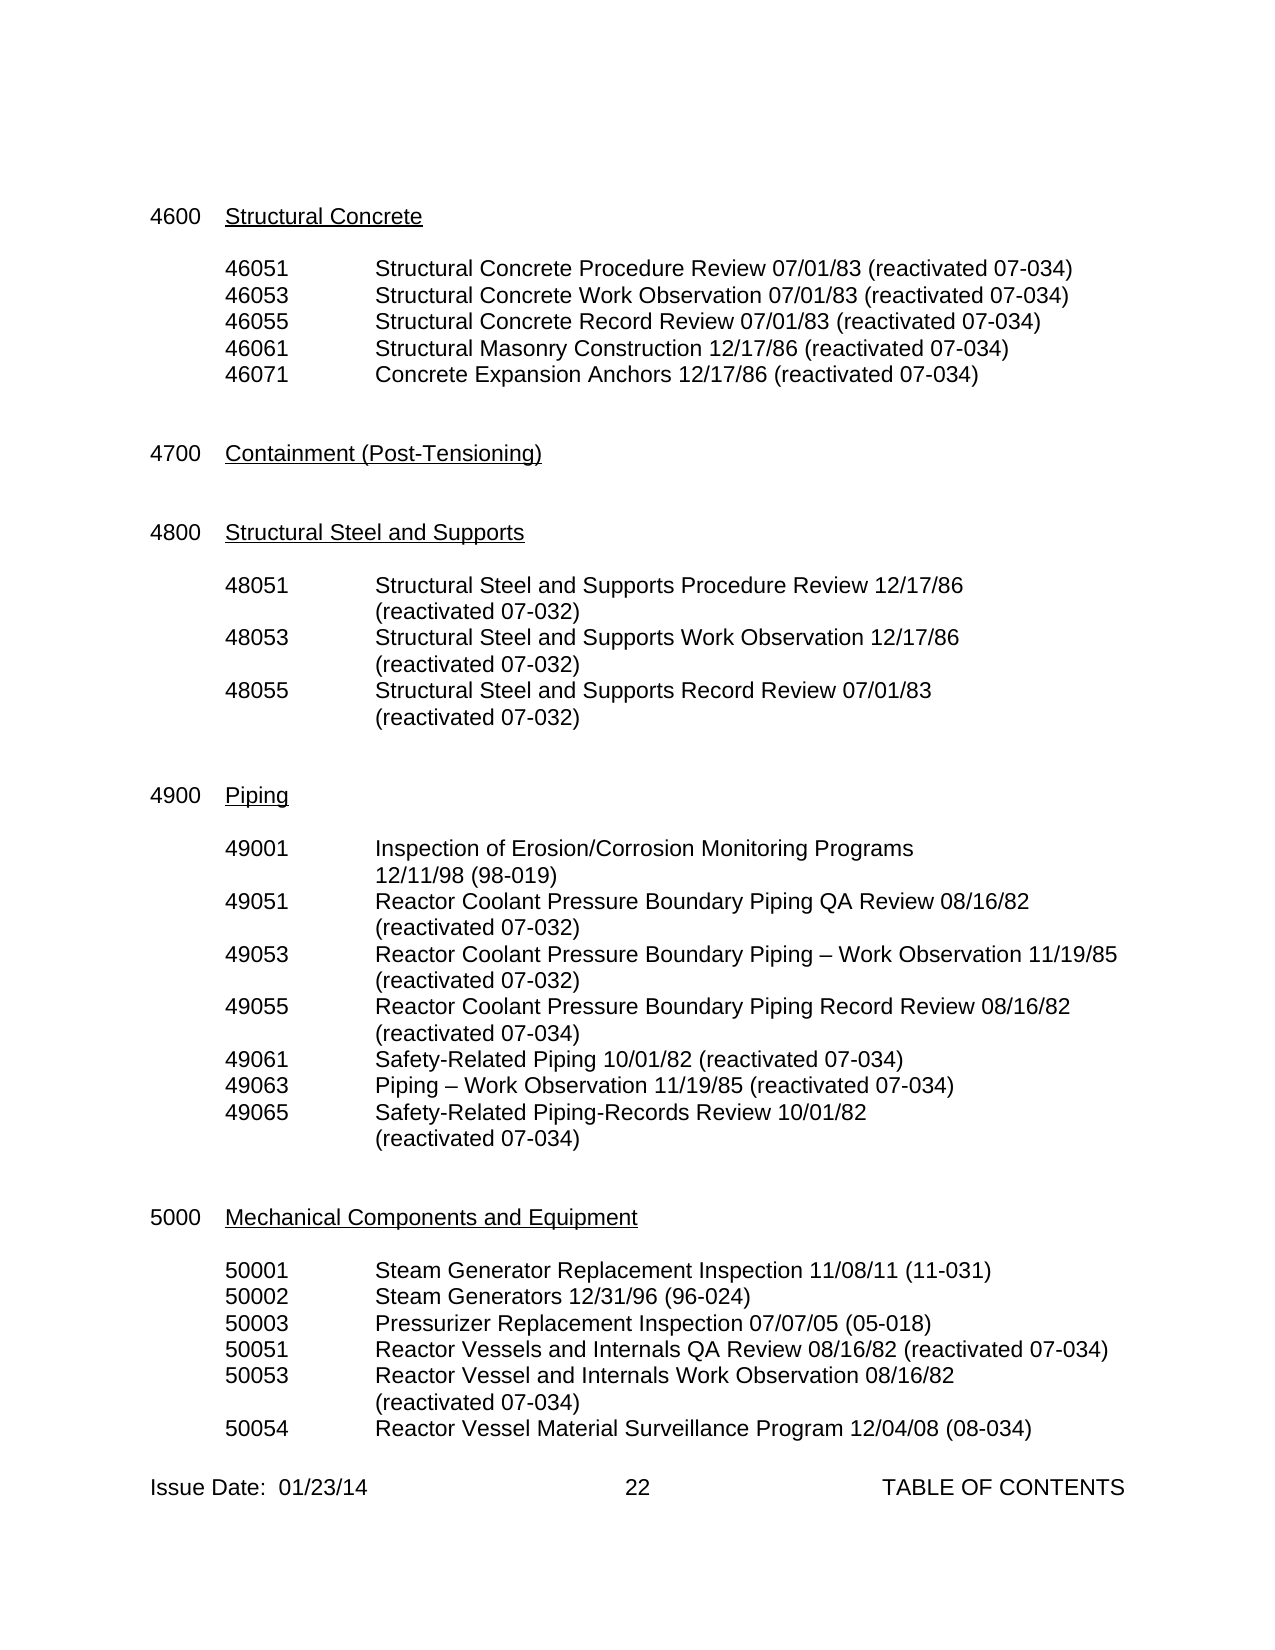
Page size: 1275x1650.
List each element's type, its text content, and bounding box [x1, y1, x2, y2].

text 46061 Structural Masonry Construction 12/17/86 (reactivated 07-034) [150, 334, 1125, 361]
text 46055 Structural Concrete Record Review 07/01/83 (reactivated 07-034) [150, 308, 1125, 334]
text 12/11/98 (98-019) [150, 862, 1125, 888]
text 49055 Reactor Coolant Pressure Boundary Piping Record Review 08/16/82 (reactivated 07-034) [225, 993, 1125, 1046]
text 49061 Safety-Related Piping 10/01/82 (reactivated 07-034) [150, 1046, 1125, 1072]
text 48053 Structural Steel and Supports Work Observation 12/17/86 [150, 624, 1125, 651]
text 49053 Reactor Coolant Pressure Boundary Piping – Work Observation 11/19/85 (reactivated 07-032) [150, 941, 1125, 993]
text 50002 Steam Generators 12/31/96 (96-024) [150, 1283, 1125, 1309]
text 46053 Structural Concrete Work Observation 07/01/83 (reactivated 07-034) [150, 282, 1125, 308]
text 48055 Structural Steel and Supports Record Review 07/01/83 [150, 677, 1125, 703]
text (reactivated 07-032) [150, 651, 1125, 677]
text 50053 Reactor Vessel and Internals Work Observation 08/16/82 [150, 1362, 1125, 1389]
text 49063 Piping – Work Observation 11/19/85 (reactivated 07-034) [150, 1072, 1125, 1099]
text 50001 Steam Generator Replacement Inspection 11/08/11 (11-031) [225, 1257, 1125, 1283]
text 4900 Piping [150, 782, 1125, 809]
text 4600 Structural Concrete [150, 203, 1125, 229]
text 4700 Containment (Post-Tensioning) [150, 440, 1125, 466]
text 46071 Concrete Expansion Anchors 12/17/86 (reactivated 07-034) [150, 361, 1125, 387]
text 49001 Inspection of Erosion/Corrosion Monitoring Programs [225, 835, 1125, 862]
list Structural Steel and Supports [150, 519, 1125, 545]
text (reactivated 07-032) [150, 703, 1125, 730]
text 48051 Structural Steel and Supports Procedure Review 12/17/86 [150, 572, 1125, 598]
text 46051 Structural Concrete Procedure Review 07/01/83 (reactivated 07-034) [150, 255, 1125, 282]
text (reactivated 07-034) [150, 1125, 1125, 1151]
text 50051 Reactor Vessels and Internals QA Review 08/16/82 (reactivated 07-034) [150, 1336, 1125, 1362]
text 49065 Safety-Related Piping-Records Review 10/01/82 [150, 1099, 1125, 1125]
text 5000 Mechanical Components and Equipment [150, 1204, 1125, 1231]
text (reactivated 07-032) [150, 598, 1125, 624]
text 50054 Reactor Vessel Material Surveillance Program 12/04/08 (08-034) [150, 1415, 1125, 1441]
text 50003 Pressurizer Replacement Inspection 07/07/05 (05-018) [150, 1309, 1125, 1336]
text 49051 Reactor Coolant Pressure Boundary Piping QA Review 08/16/82 (reactivated 07-032) [150, 888, 1125, 941]
text (reactivated 07-034) [150, 1389, 1125, 1415]
